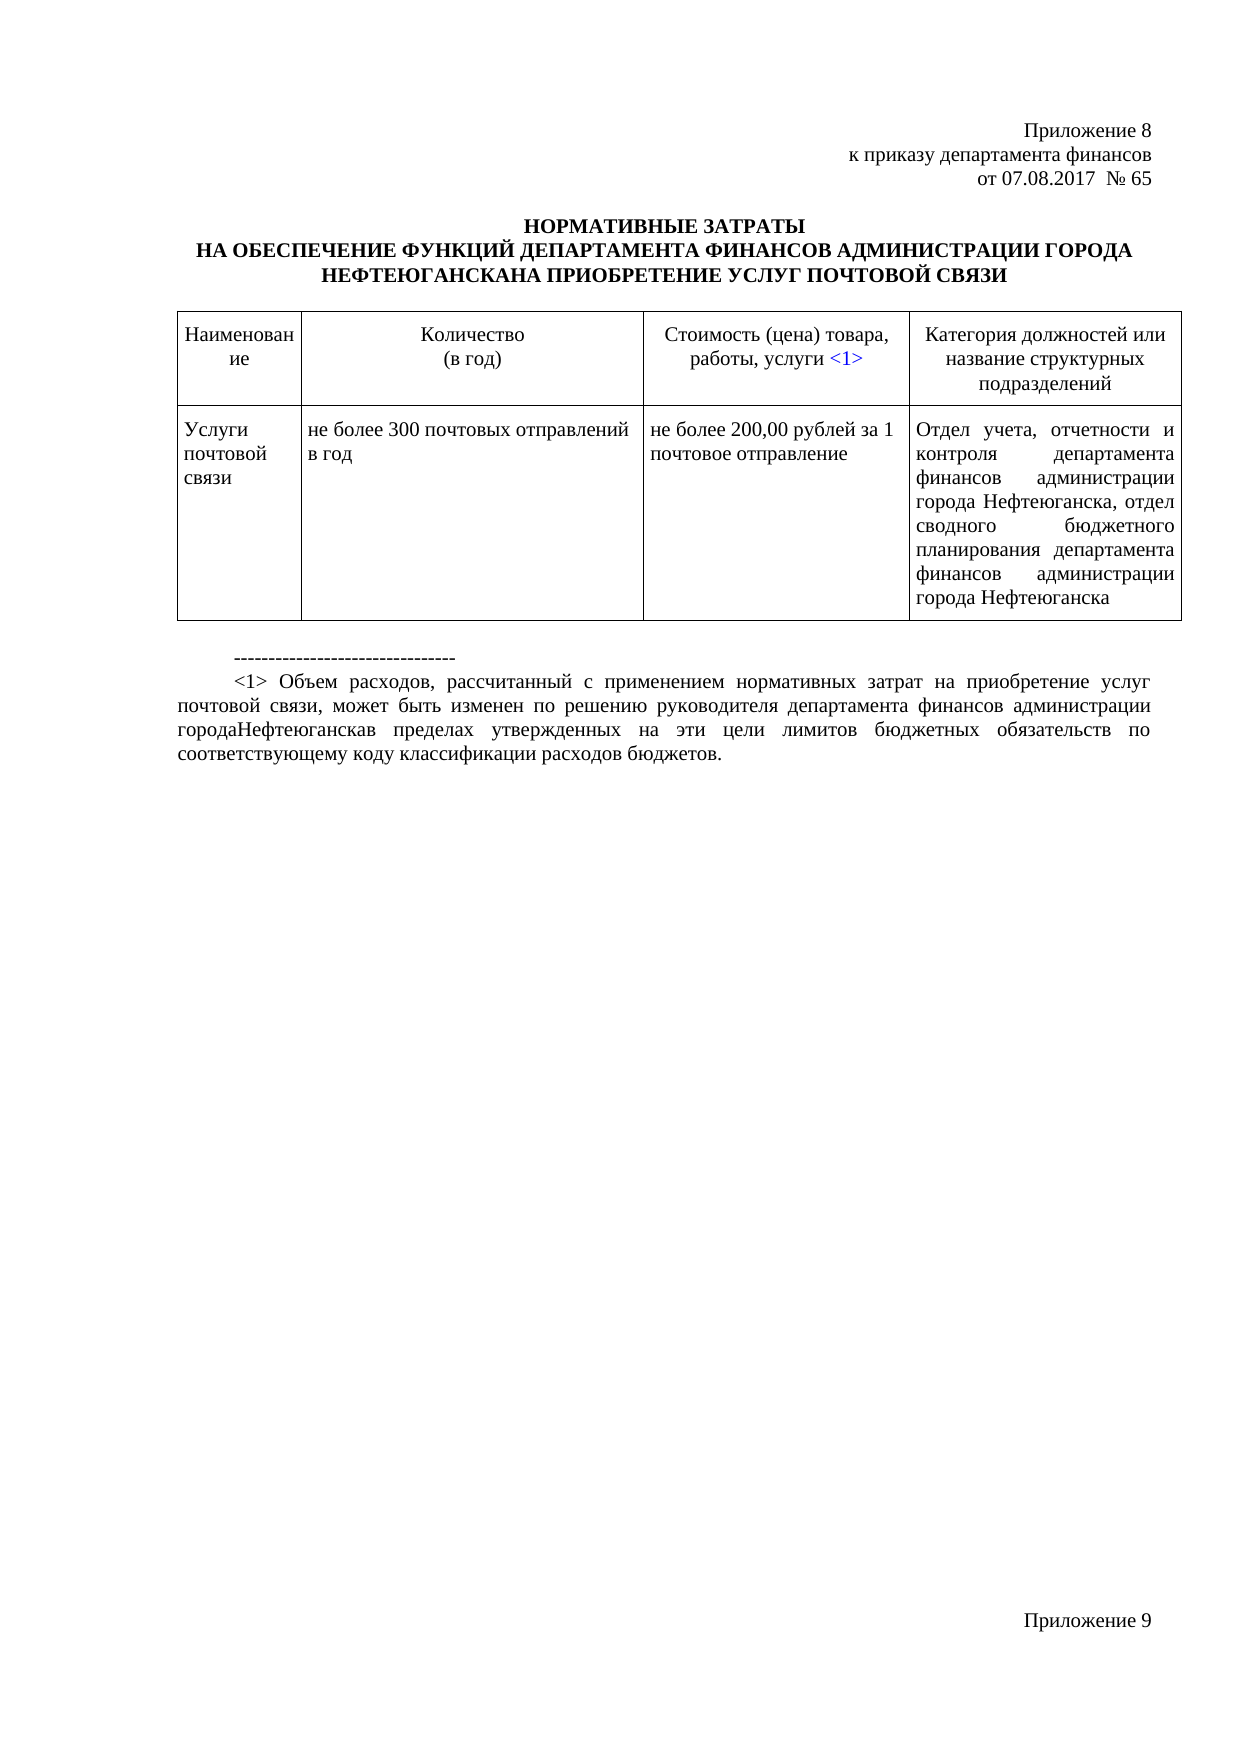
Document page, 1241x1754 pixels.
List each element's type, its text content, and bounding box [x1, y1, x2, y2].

table_header Наименование [178, 312, 301, 405]
table_cell Услуги почтовой связи [178, 406, 301, 620]
text к приказу департамента финансов [177, 142, 1152, 166]
table_header Стоимость (цена) товара, работы, услуги <1> [644, 312, 909, 405]
table_cell не более 300 почтовых отправлений в год [302, 406, 643, 620]
text от 07.08.2017 № 65 [177, 166, 1152, 190]
title НОРМАТИВНЫЕ ЗАТРАТЫ [177, 214, 1152, 238]
text -------------------------------- [177, 645, 1152, 669]
table_header Количество (в год) [302, 312, 643, 405]
text <1> Объем расходов, рассчитанный с применением нормативных затрат на приобретение услуг почтовой связи, может быть изменен по решению руководителя департамента финансов администрации городаНефтеюганскав пределах утвержденных на эти цели лимитов бюджетных обязательств по соответствующему коду классификации расходов бюджетов. [177, 669, 1152, 765]
text Приложение 9 [177, 1607, 1152, 1632]
table_header Категория должностей или название структурных подразделений [910, 312, 1181, 405]
title НА ОБЕСПЕЧЕНИЕ ФУНКЦИЙ ДЕПАРТАМЕНТА ФИНАНСОВ АДМИНИСТРАЦИИ ГОРОДА НЕФТЕЮГАНСКАНА ПРИОБРЕТЕНИЕ УСЛУГ ПОЧТОВОЙ СВЯЗИ [177, 238, 1152, 287]
table_cell не более 200,00 рублей за 1 почтовое отправление [644, 406, 909, 620]
table_cell Отдел учета, отчетности и контроля департамента финансов администрации города Нефтеюганска, отдел сводного бюджетного планирования департамента финансов администрации города Нефтеюганска [910, 406, 1181, 620]
text Приложение 8 [177, 118, 1152, 142]
